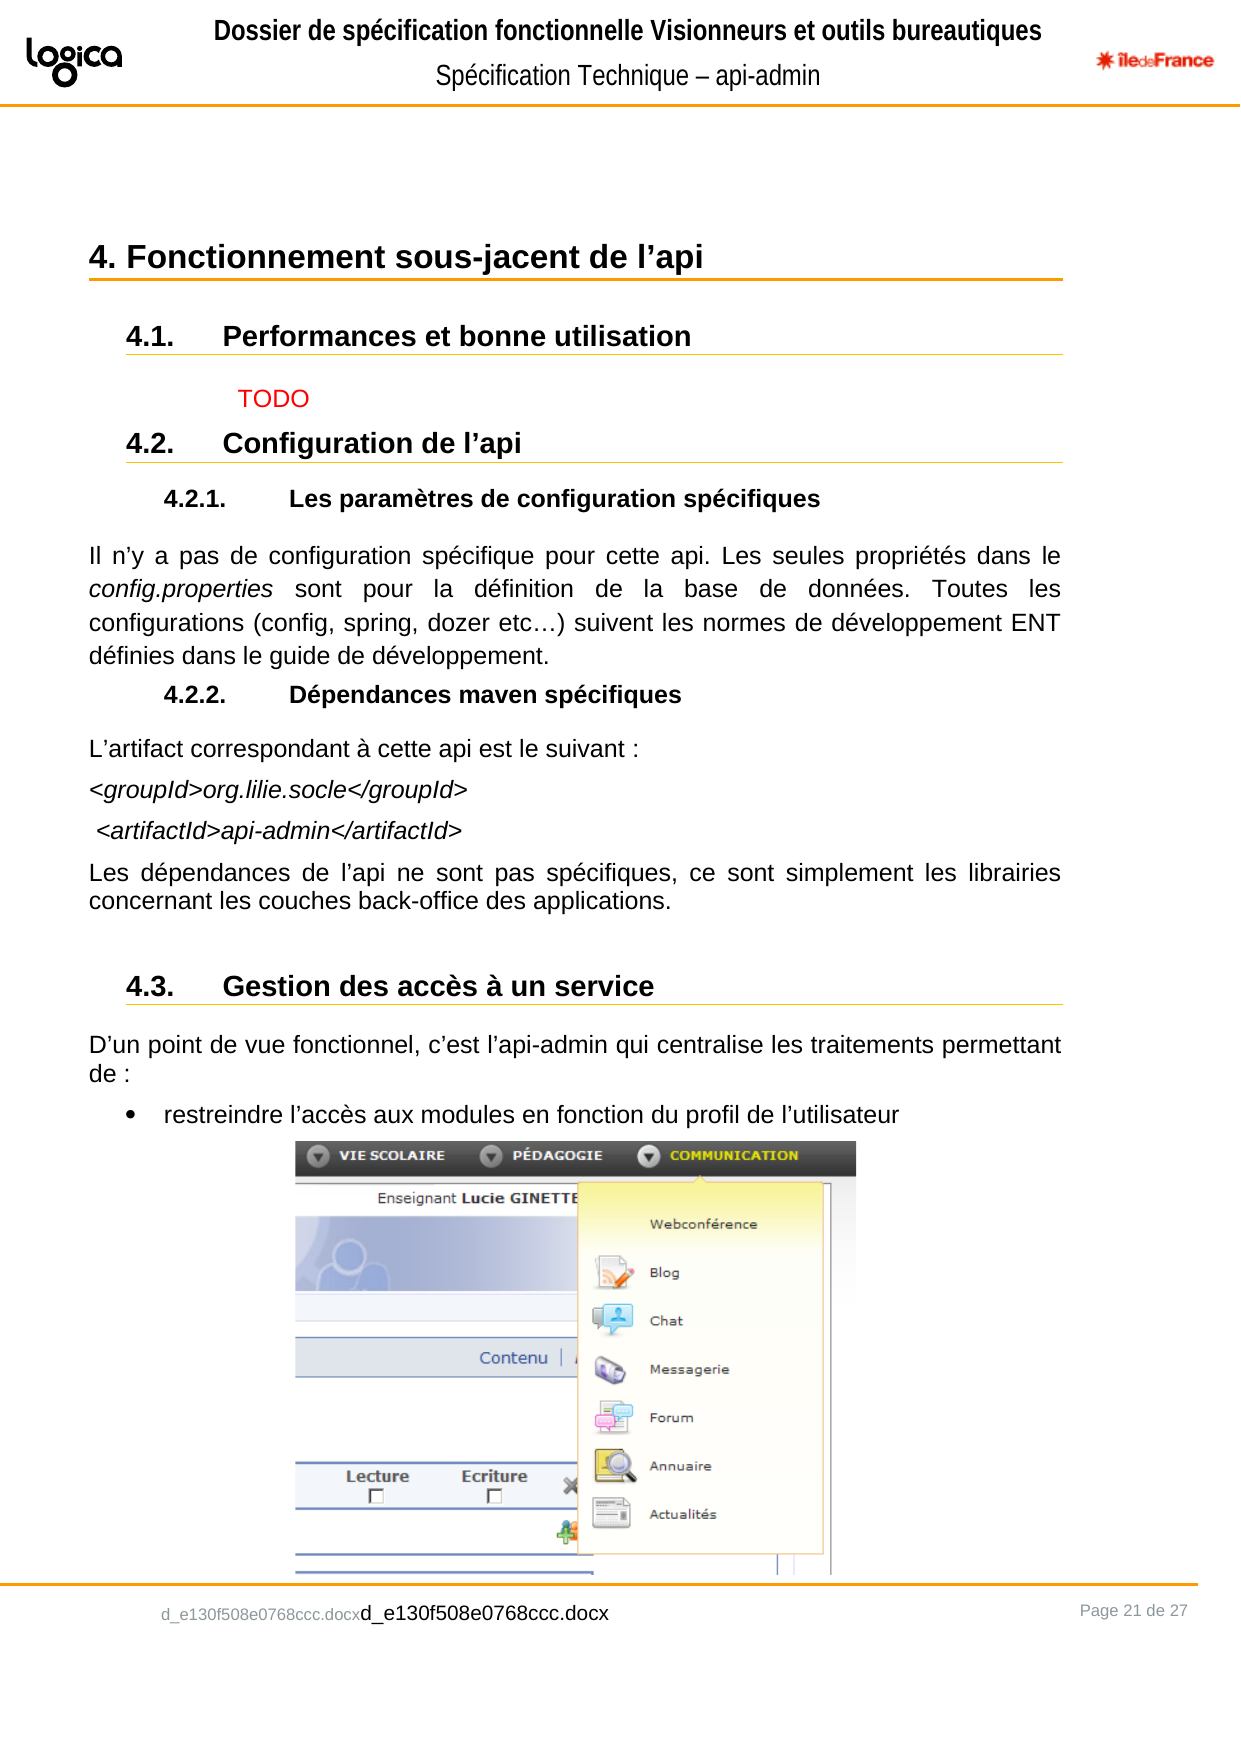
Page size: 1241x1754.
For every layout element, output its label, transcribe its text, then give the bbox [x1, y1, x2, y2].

text Il n’y a pas de configuration spécifique pour cette api. Les seules propriétés dans le config.properties sont pour la définition de la base de données. Toutes les configurations (config, spring, dozer etc…) suivent les normes de développement ENT définies dans le guide de développement. [89, 538, 1063, 671]
subtitle Dépendances maven spécifiques [164, 684, 1063, 709]
picture [295, 1141, 857, 1575]
text <groupId>org.lilie.socle</groupId> [89, 775, 1063, 804]
picture [1087, 40, 1224, 80]
subtitle Performances et bonne utilisation [126, 319, 1063, 354]
text L’artifact correspondant à cette api est le suivant : [89, 734, 1063, 762]
list restreindre l’accès aux modules en fonction du profil de l’utilisateur [126, 1100, 1063, 1129]
text D’un point de vue fonctionnel, c’est l’api-admin qui centralise les traitements permettant de : [89, 1030, 1063, 1088]
text Les dépendances de l’api ne sont pas spécifiques, ce sont simplement les librairies concernant les couches back-office des applications. [89, 857, 1063, 915]
subtitle Gestion des accès à un service [126, 969, 1063, 1004]
subtitle Fonctionnement sous-jacent de l’api [89, 238, 1063, 278]
text TODO [237, 380, 1063, 414]
subtitle Configuration de l’api [126, 426, 1063, 462]
text <artifactId>api-admin</artifactId> [89, 816, 1063, 845]
subtitle Les paramètres de configuration spécifiques [164, 488, 1063, 513]
